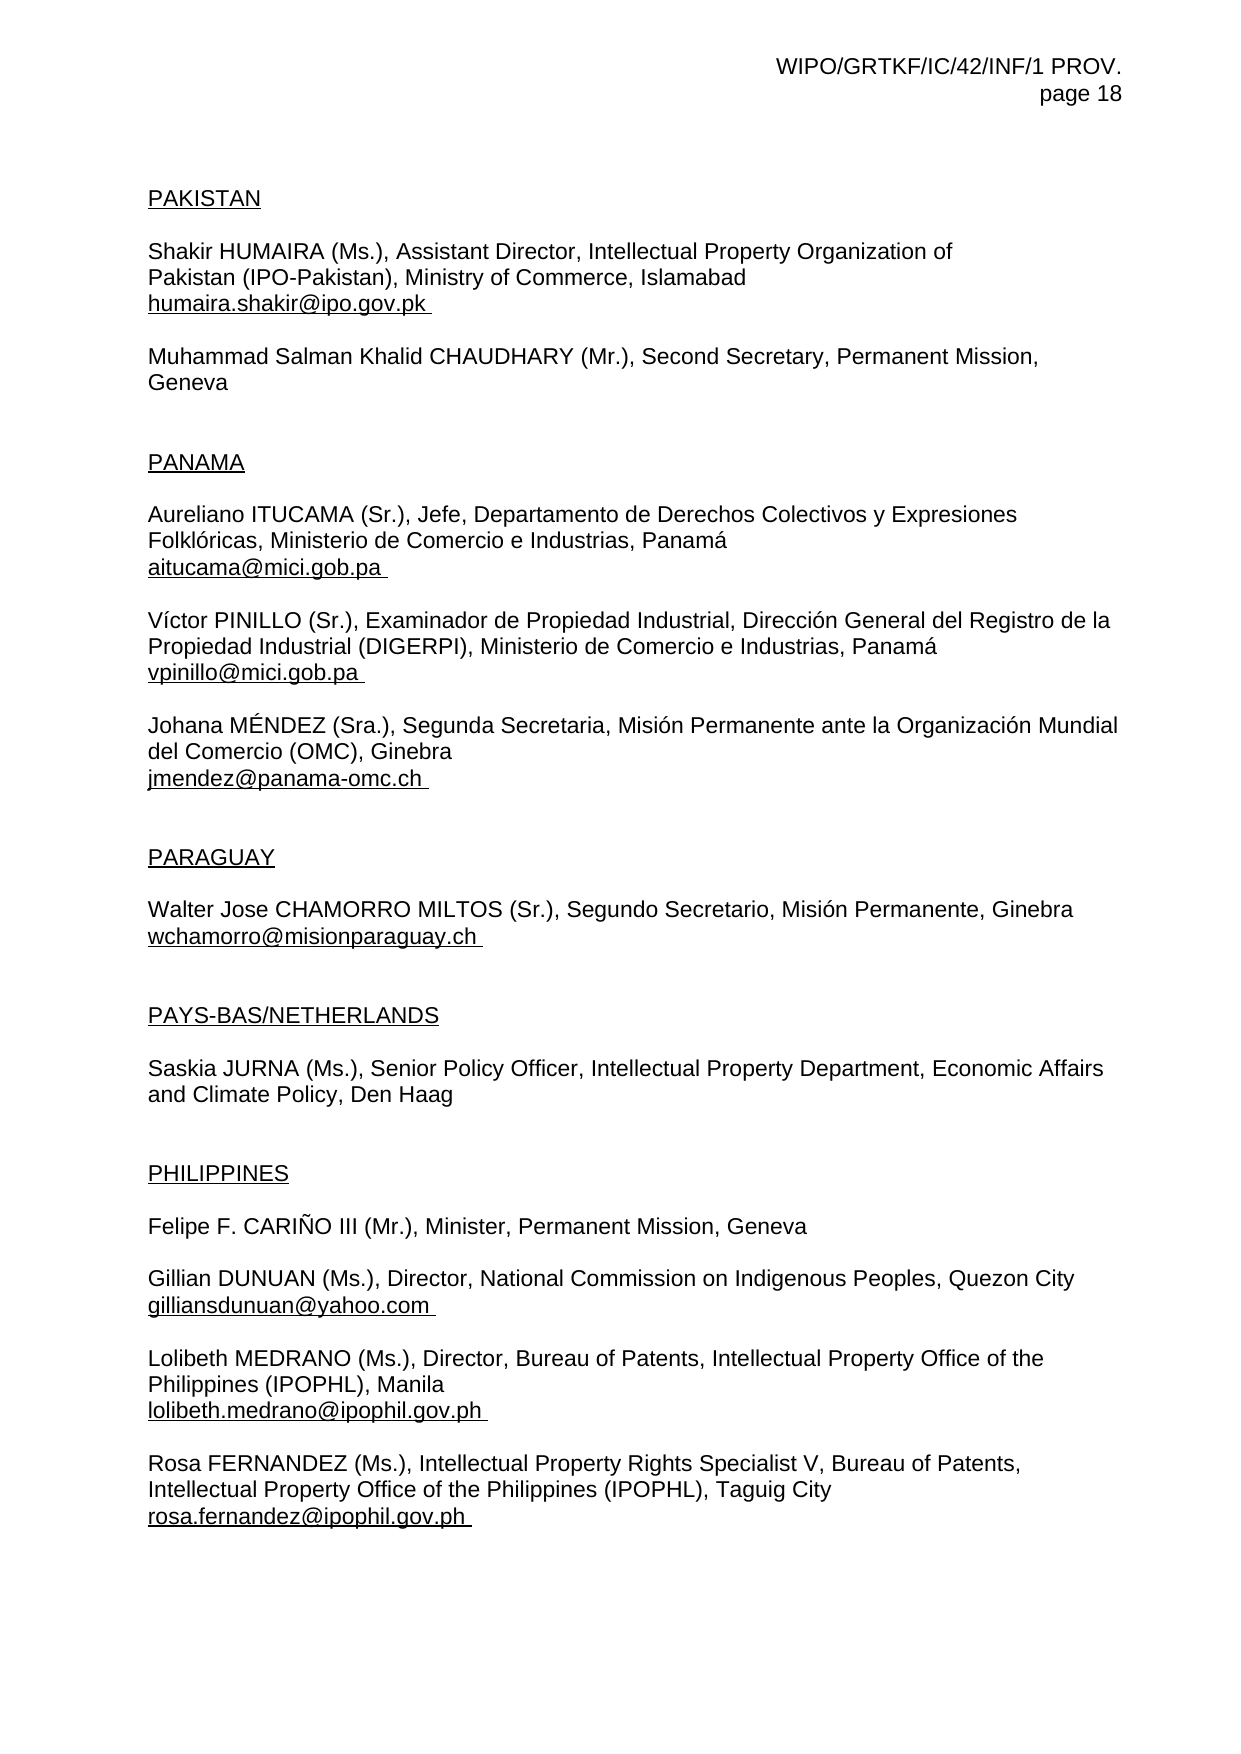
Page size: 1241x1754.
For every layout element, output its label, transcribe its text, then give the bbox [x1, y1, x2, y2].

text PARAGUAY [148, 844, 1122, 870]
text lolibeth.medrano@ipophil.gov.ph [148, 1397, 1122, 1423]
text PAKISTAN [148, 185, 1122, 211]
text Muhammad Salman Khalid CHAUDHARY (Mr.), Second Secretary, Permanent Mission, Geneva [148, 343, 1122, 396]
text PHILIPPINES [148, 1160, 1122, 1186]
text Shakir HUMAIRA (Ms.), Assistant Director, Intellectual Property Organization of Pakistan (IPO-Pakistan), Ministry of Commerce, Islamabad [148, 238, 1122, 290]
text PAYS-BAS/NETHERLANDS [148, 1002, 1122, 1028]
text Lolibeth MEDRANO (Ms.), Director, Bureau of Patents, Intellectual Property Office of the Philippines (IPOPHL), Manila [148, 1344, 1122, 1397]
text aitucama@mici.gob.pa [148, 554, 1122, 580]
text humaira.shakir@ipo.gov.pk [148, 290, 1122, 317]
text rosa.fernandez@ipophil.gov.ph [148, 1503, 1122, 1529]
text Víctor PINILLO (Sr.), Examinador de Propiedad Industrial, Dirección General del Registro de la Propiedad Industrial (DIGERPI), Ministerio de Comercio e Industrias, Panamá [148, 607, 1122, 659]
text gilliansdunuan@yahoo.com [148, 1292, 1122, 1318]
text PANAMA [148, 448, 1122, 475]
text jmendez@panama-omc.ch [148, 765, 1122, 791]
text Johana MÉNDEZ (Sra.), Segunda Secretaria, Misión Permanente ante la Organización Mundial del Comercio (OMC), Ginebra [148, 712, 1122, 765]
text wchamorro@misionparaguay.ch [148, 923, 1122, 949]
text Rosa FERNANDEZ (Ms.), Intellectual Property Rights Specialist V, Bureau of Patents, Intellectual Property Office of the Philippines (IPOPHL), Taguig City [148, 1450, 1122, 1503]
text Gillian DUNUAN (Ms.), Director, National Commission on Indigenous Peoples, Quezon City [148, 1265, 1122, 1292]
text Aureliano ITUCAMA (Sr.), Jefe, Departamento de Derechos Colectivos y Expresiones Folklóricas, Ministerio de Comercio e Industrias, Panamá [148, 501, 1122, 554]
text Saskia JURNA (Ms.), Senior Policy Officer, Intellectual Property Department, Economic Affairs and Climate Policy, Den Haag [148, 1054, 1122, 1107]
text vpinillo@mici.gob.pa [148, 659, 1122, 686]
text Felipe F. CARIÑO III (Mr.), Minister, Permanent Mission, Geneva [148, 1213, 1122, 1239]
text Walter Jose CHAMORRO MILTOS (Sr.), Segundo Secretario, Misión Permanente, Ginebra [148, 896, 1122, 923]
